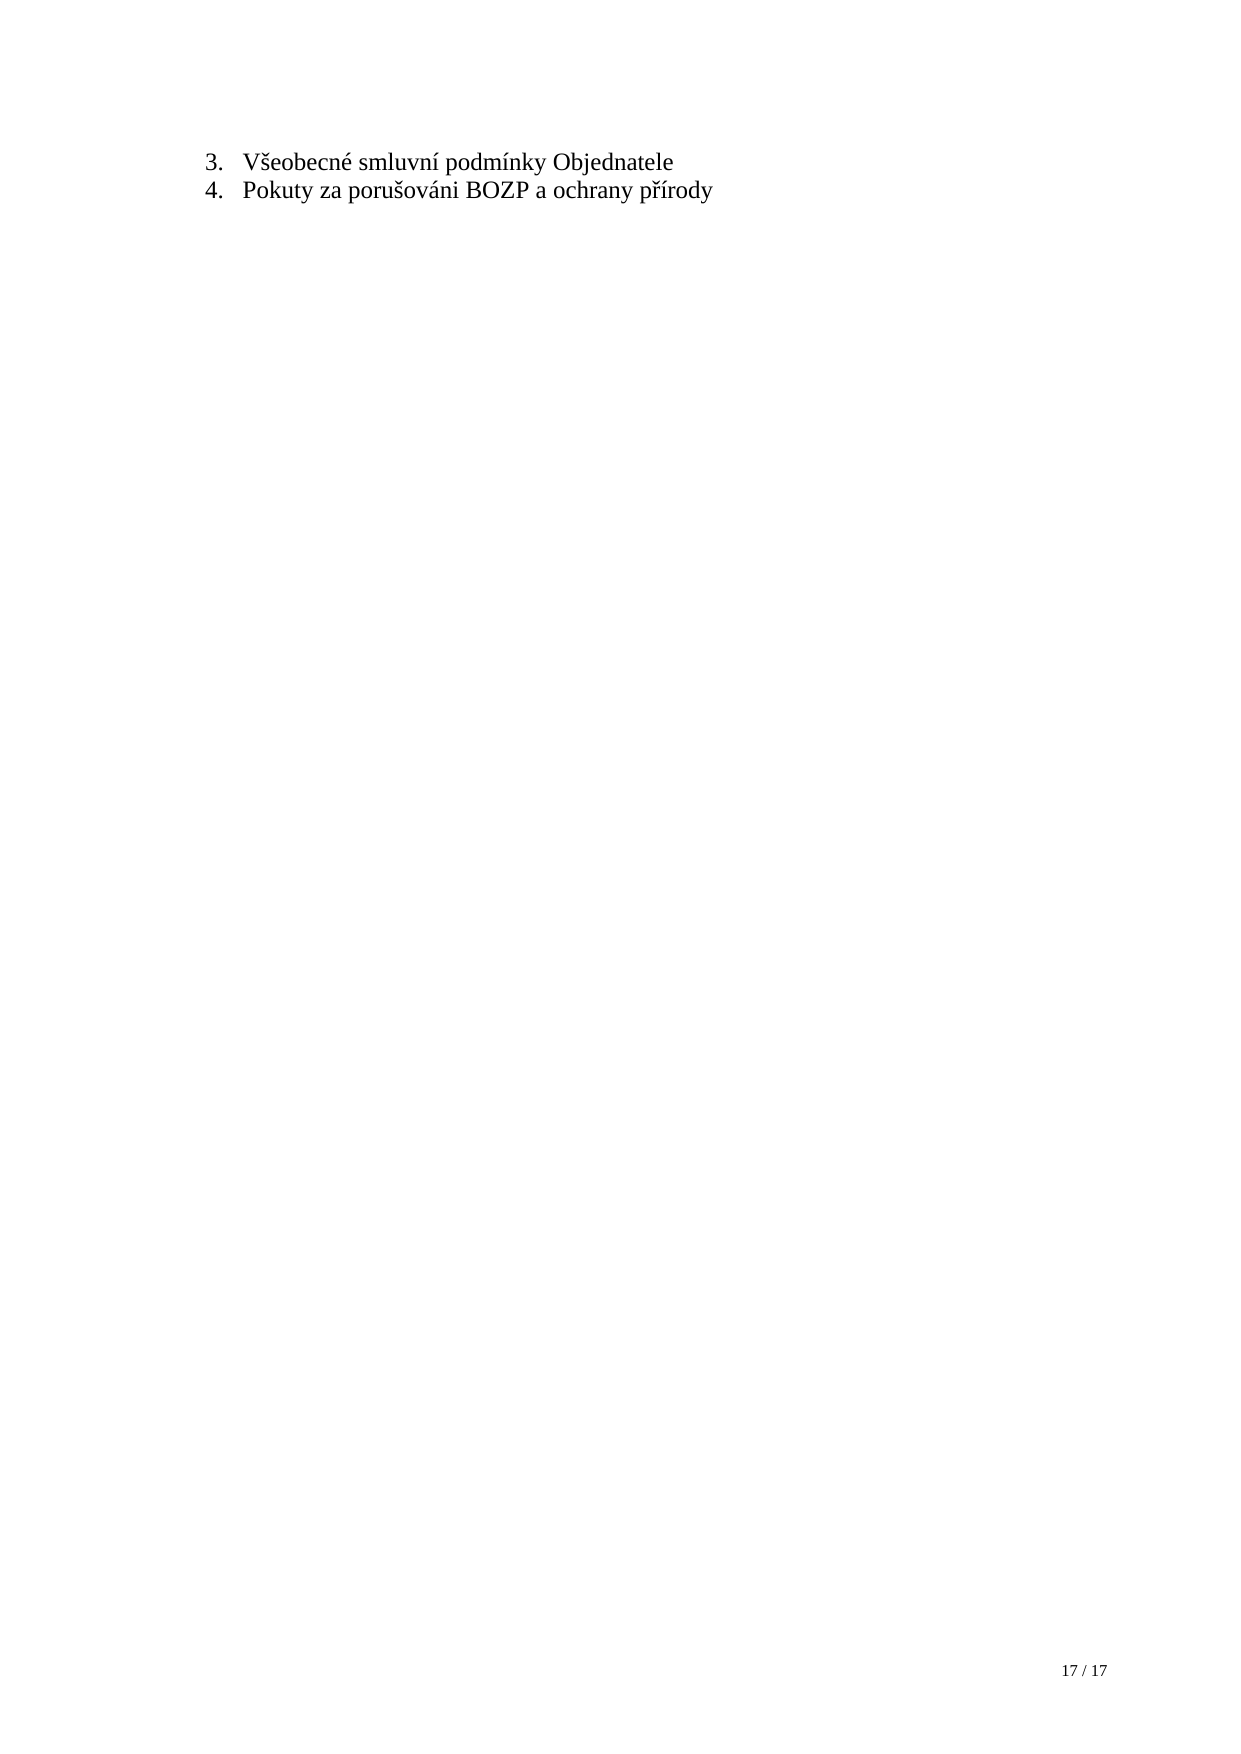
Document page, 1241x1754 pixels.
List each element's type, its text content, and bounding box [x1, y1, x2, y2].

list Pokuty za porušováni BOZP a ochrany přírody [205, 176, 1107, 204]
list Všeobecné smluvní podmínky Objednatele [205, 147, 1107, 176]
